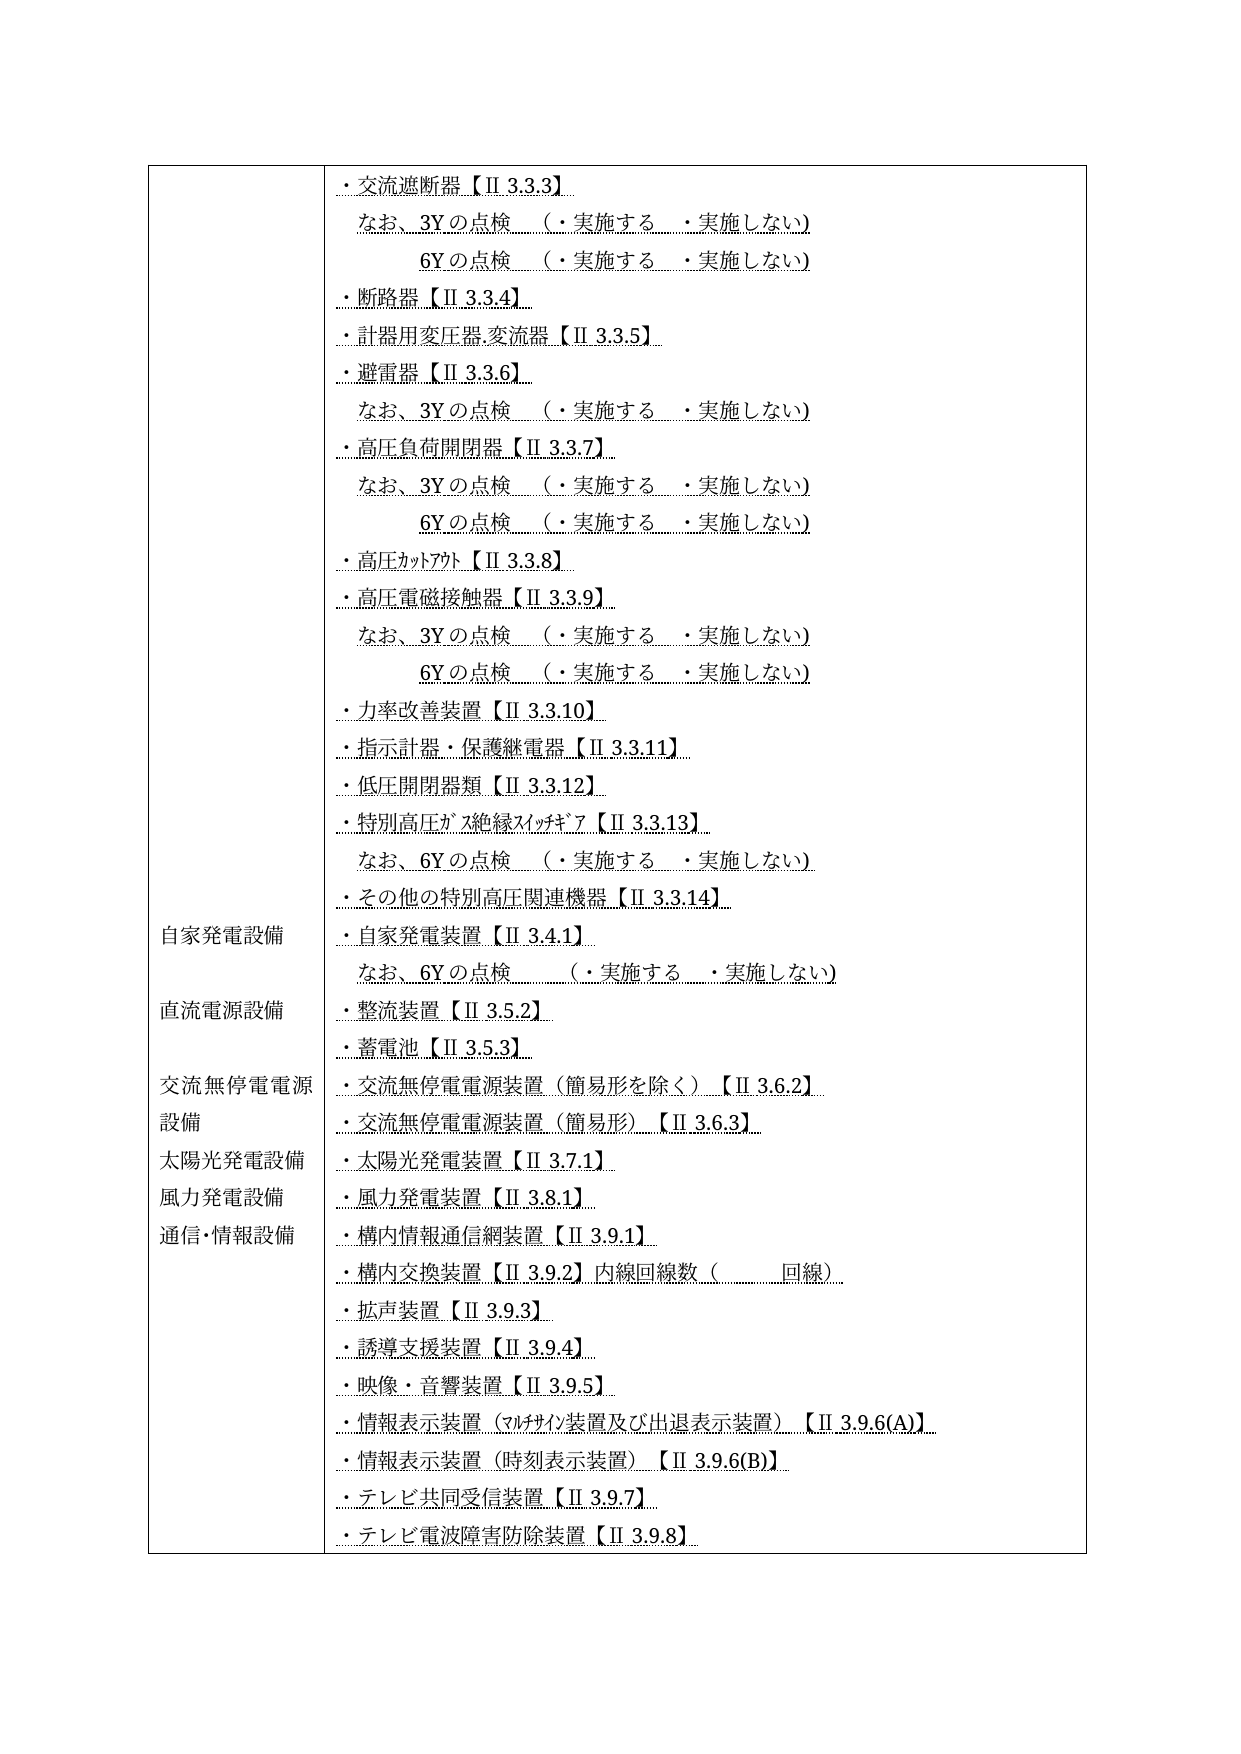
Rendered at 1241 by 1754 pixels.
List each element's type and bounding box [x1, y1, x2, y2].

table_cell [149, 166, 324, 1553]
table_cell [325, 166, 1086, 1553]
